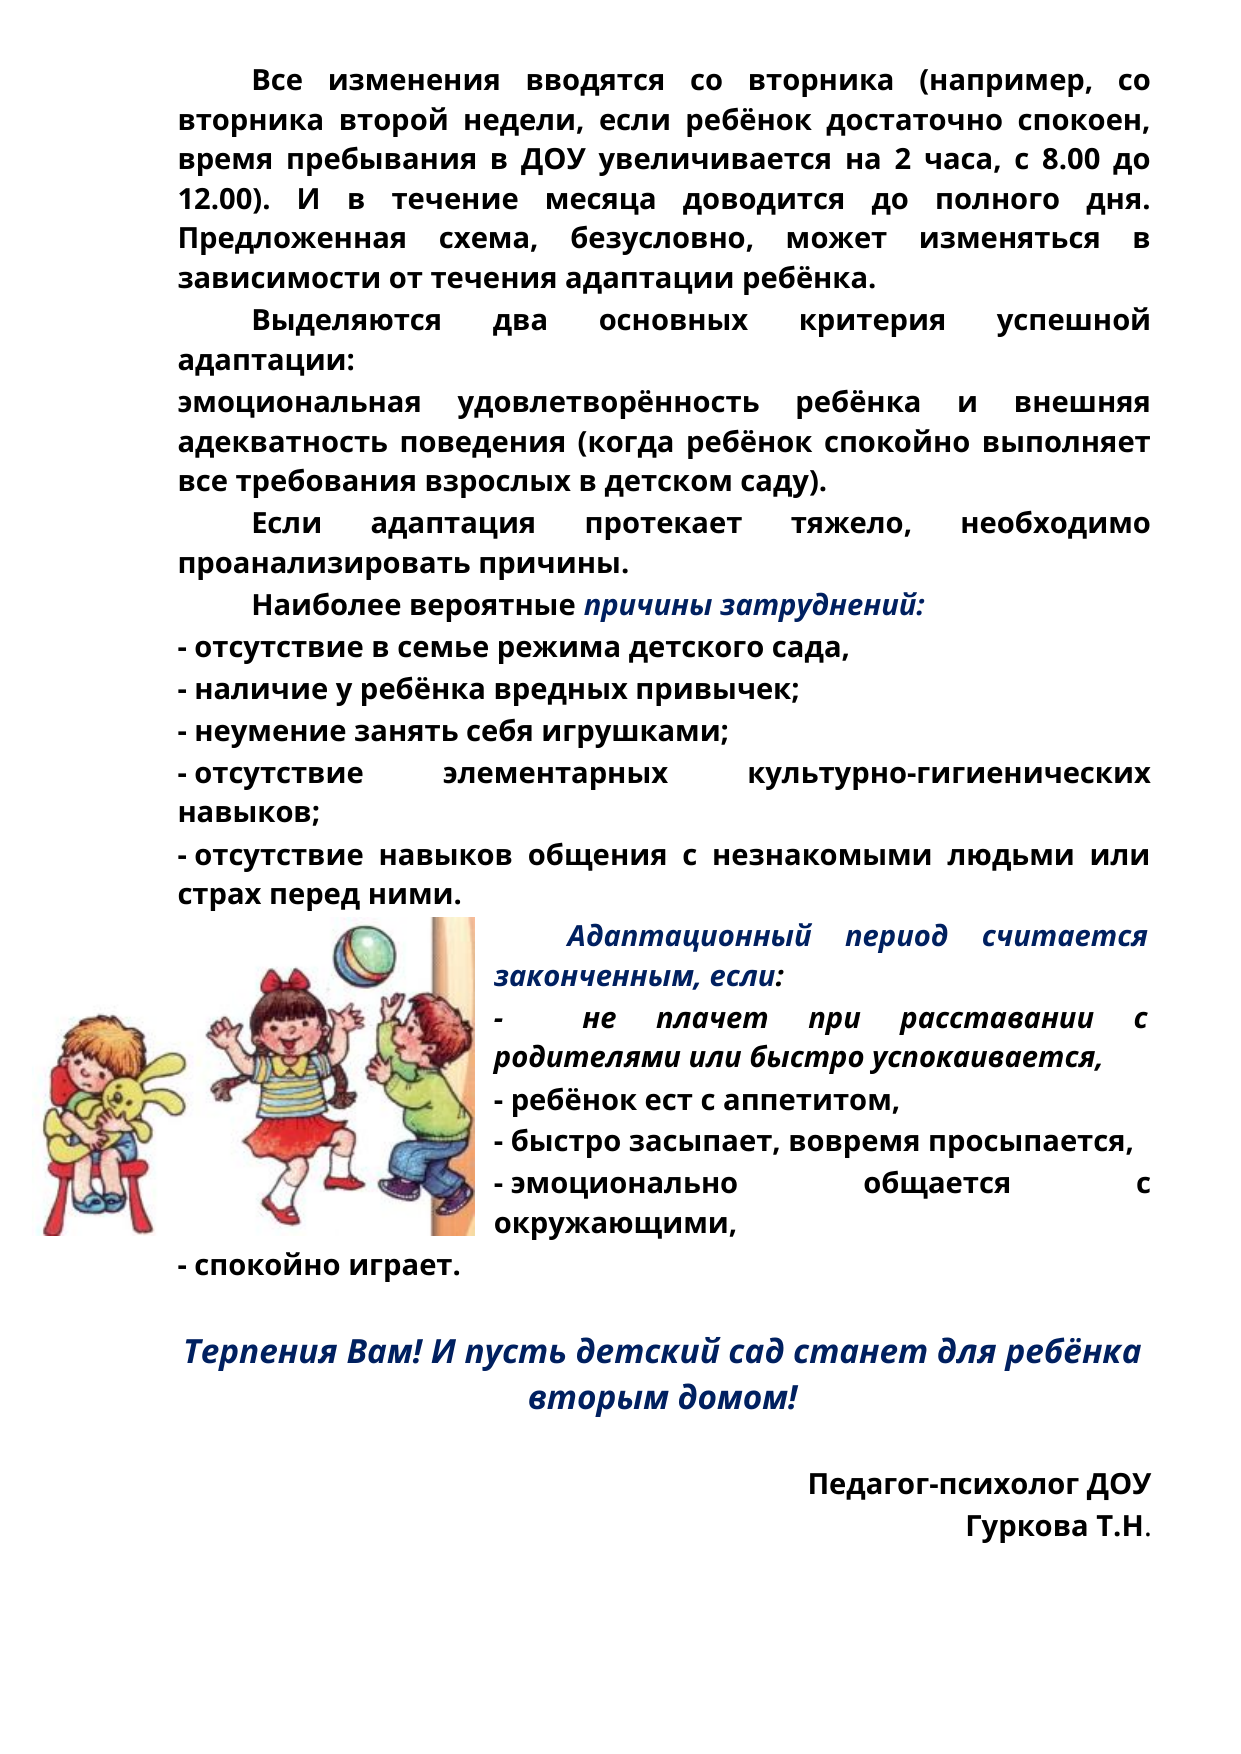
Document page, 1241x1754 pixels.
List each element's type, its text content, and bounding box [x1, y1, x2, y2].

text - неумение занять себя игрушками; [177, 710, 1152, 750]
text - отсутствие элементарных культурно-гигиенических навыков; [177, 752, 1152, 831]
text Терпения Вам! И пусть детский сад станет для ребёнка вторым домом! [177, 1328, 1152, 1419]
text - эмоционально общается с окружающими, [177, 1163, 1152, 1242]
text Педагог-психолог ДОУ [177, 1463, 1152, 1503]
text Выделяются два основных критерия успешной адаптации: [177, 299, 1152, 379]
text - отсутствие навыков общения с незнакомыми людьми или страх перед ними. [177, 834, 1152, 913]
text Все изменения вводятся со вторника (например, со вторника второй недели, если ребёнок достаточно спокоен, время пребывания в ДОУ увеличивается на 2 часа, с 8.00 до 12.00). И в течение месяца доводится до полного дня. Предложенная схема, безусловно, может изменяться в зависимости от течения адаптации ребёнка. [177, 59, 1152, 297]
picture [31, 917, 475, 1236]
text - наличие у ребёнка вредных привычек; [177, 668, 1152, 708]
text Адаптационный период считается законченным, если: [177, 915, 1152, 995]
text эмоциональная удовлетворённость ребёнка и внешняя адекватность поведения (когда ребёнок спокойно выполняет все требования взрослых в детском саду). [177, 381, 1152, 500]
text - спокойно играет. [177, 1244, 1152, 1284]
text Гуркова Т.Н. [177, 1505, 1152, 1545]
text Наиболее вероятные причины затруднений: [177, 584, 1152, 624]
text - отсутствие в семье режима детского сада, [177, 626, 1152, 666]
text - ребёнок ест с аппетитом, [475, 1079, 1152, 1118]
text - не плачет при расставании с родителями или быстро успокаивается, [475, 997, 1152, 1076]
text - быстро засыпает, вовремя просыпается, [475, 1121, 1152, 1160]
text Если адаптация протекает тяжело, необходимо проанализировать причины. [177, 502, 1152, 582]
